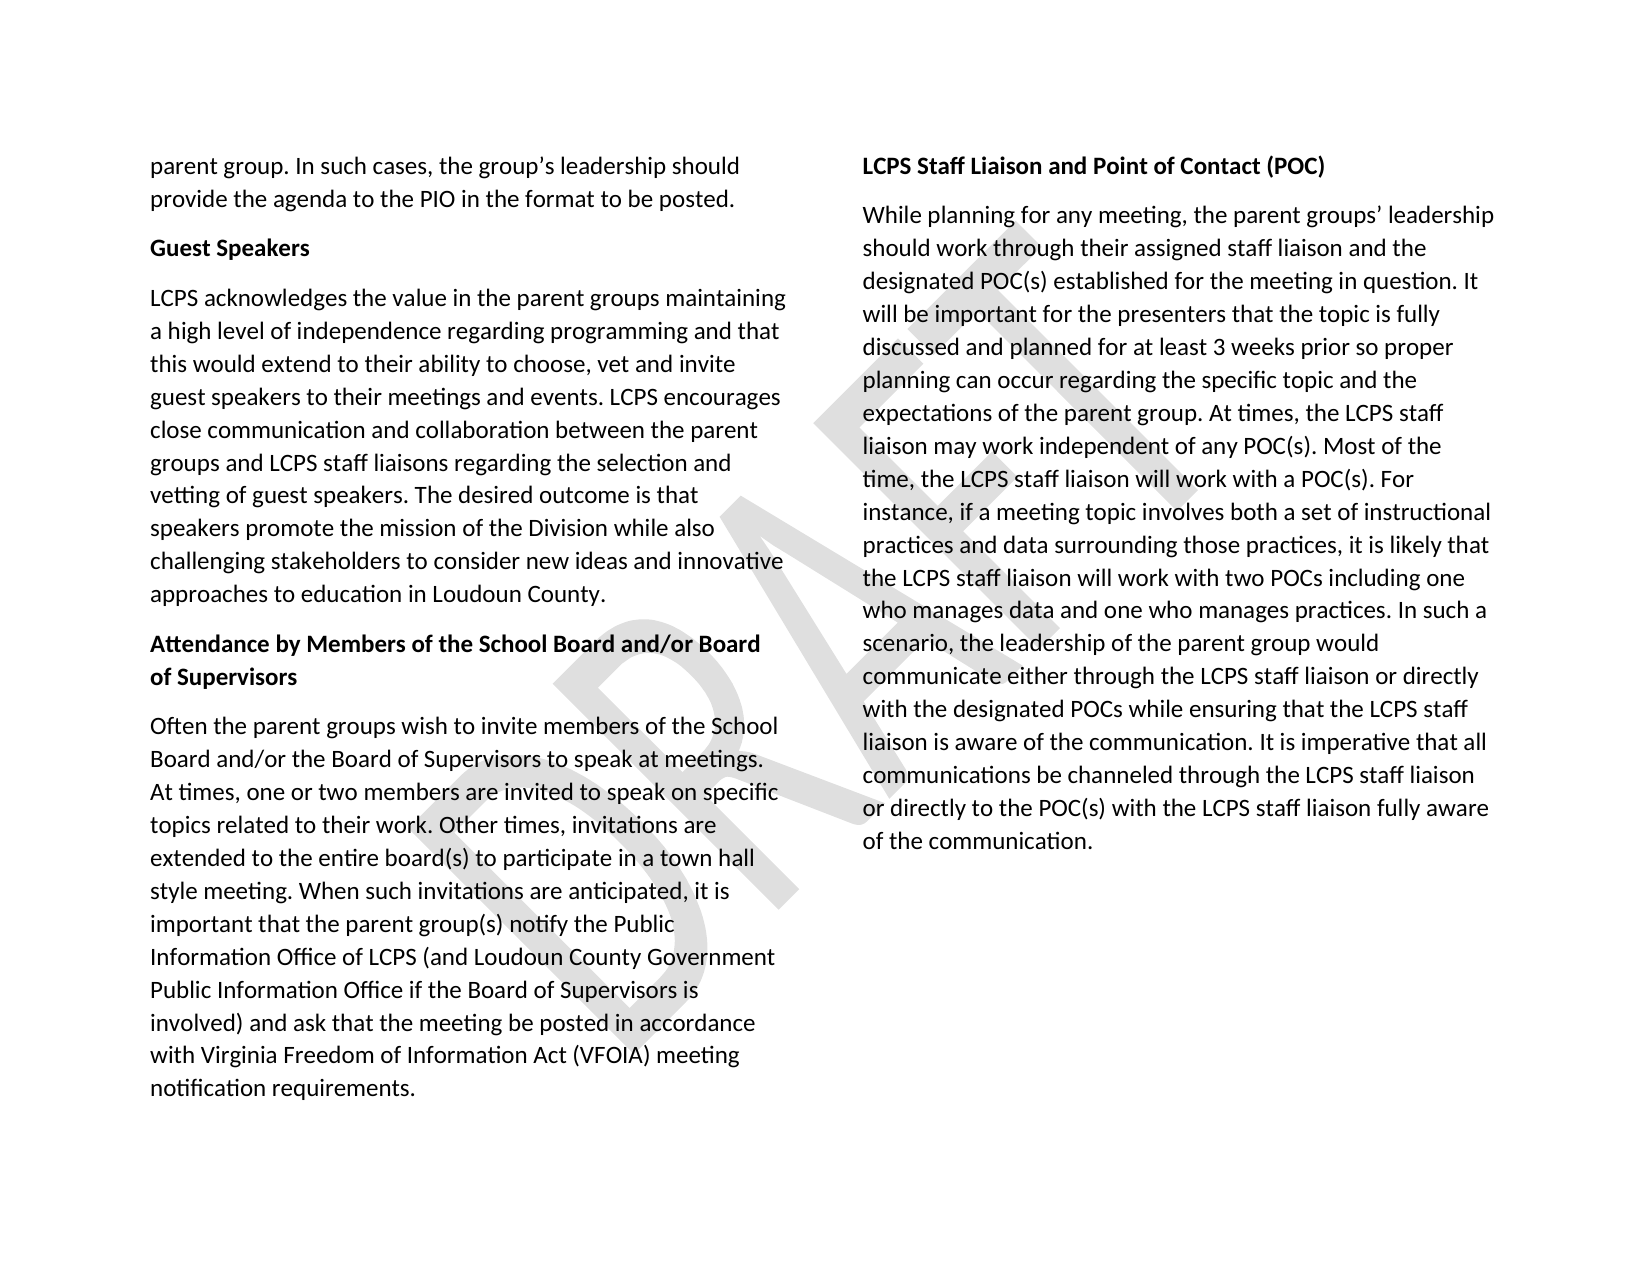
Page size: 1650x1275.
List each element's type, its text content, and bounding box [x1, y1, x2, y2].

text While planning for any meeting, the parent groups’ leadership should work through their assigned staff liaison and the designated POC(s) established for the meeting in question. It will be important for the presenters that the topic is fully discussed and planned for at least 3 weeks prior so proper planning can occur regarding the specific topic and the expectations of the parent group. At times, the LCPS staff liaison may work independent of any POC(s). Most of the time, the LCPS staff liaison will work with a POC(s). For instance, if a meeting topic involves both a set of instructional practices and data surrounding those practices, it is likely that the LCPS staff liaison will work with two POCs including one who manages data and one who manages practices. In such a scenario, the leadership of the parent group would communicate either through the LCPS staff liaison or directly with the designated POCs while ensuring that the LCPS staff liaison is aware of the communication. It is imperative that all communications be channeled through the LCPS staff liaison or directly to the POC(s) with the LCPS staff liaison fully aware of the communication. [862, 199, 1500, 856]
text Attendance by Members of the School Board and/or Board of Supervisors [150, 628, 787, 691]
text LCPS acknowledges the value in the parent groups maintaining a high level of independence regarding programming and that this would extend to their ability to choose, vet and invite guest speakers to their meetings and events. LCPS encourages close communication and collaboration between the parent groups and LCPS staff liaisons regarding the selection and vetting of guest speakers. The desired outcome is that speakers promote the mission of the Division while also challenging stakeholders to consider new ideas and innovative approaches to education in Loudoun County. [150, 282, 787, 609]
text Often the parent groups wish to invite members of the School Board and/or the Board of Supervisors to speak at meetings. At times, one or two members are invited to speak on specific topics related to their work. Other times, invitations are extended to the entire board(s) to participate in a town hall style meeting. When such invitations are anticipated, it is important that the parent group(s) notify the Public Information Office of LCPS (and Loudoun County Government Public Information Office if the Board of Supervisors is involved) and ask that the meeting be posted in accordance with Virginia Freedom of Information Act (VFOIA) meeting notification requirements. [150, 710, 787, 1103]
text Guest Speakers [150, 232, 787, 263]
text LCPS Staff Liaison and Point of Contact (POC) [862, 150, 1500, 181]
